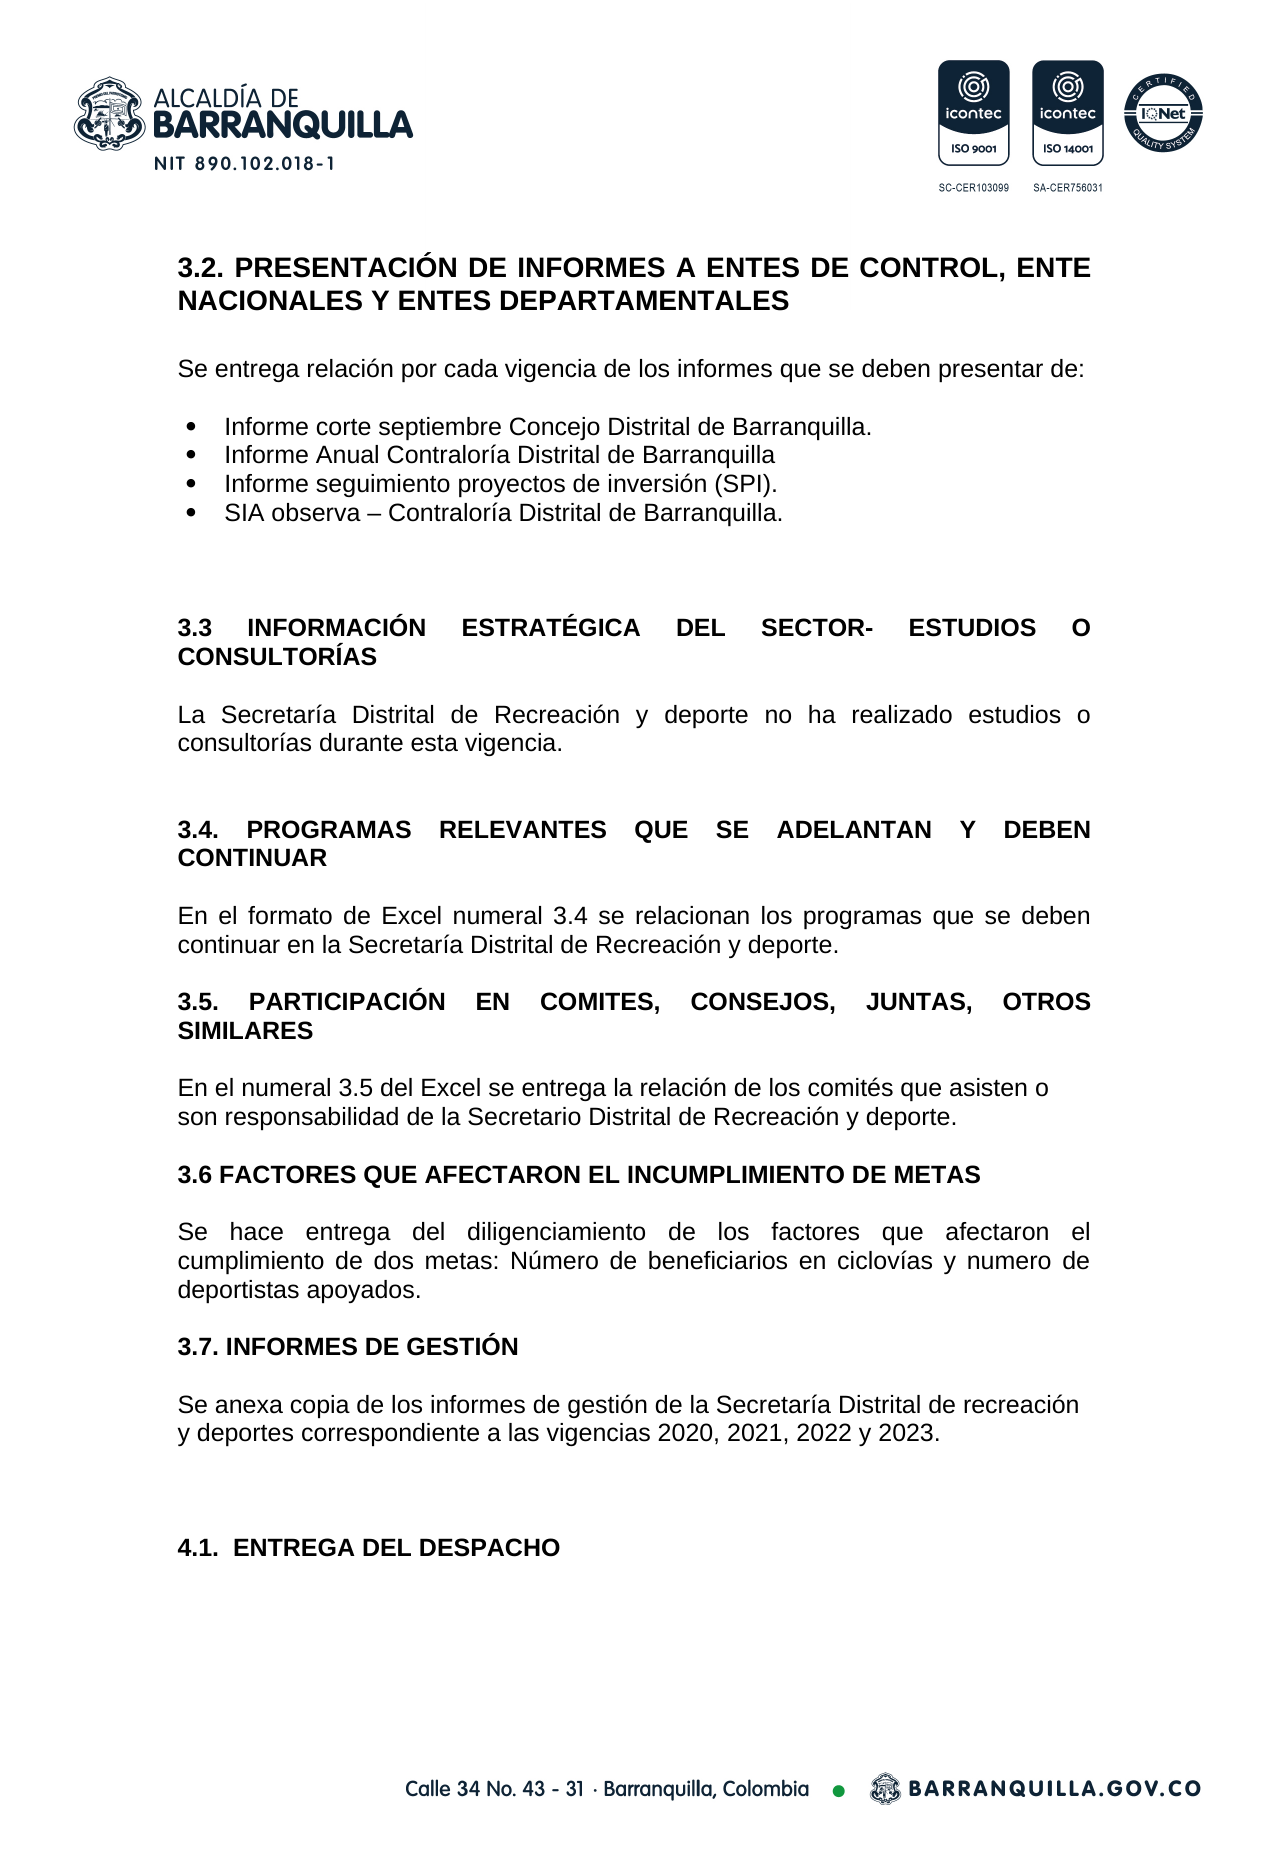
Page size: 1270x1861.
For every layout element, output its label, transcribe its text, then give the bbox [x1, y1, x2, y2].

picture [0, 1550, 1270, 1858]
picture [1, 3, 1270, 310]
text En el formato de Excel numeral 3.4 se relacionan los programas que se deben continuar en la Secretaría Distrital de Recreación y deporte. [177, 901, 1092, 958]
text Se entrega relación por cada vigencia de los informes que se deben presentar de: [177, 354, 1092, 383]
text 3.4. PROGRAMAS RELEVANTES QUE SE ADELANTAN Y DEBEN CONTINUAR [177, 814, 1092, 872]
text 3.6 FACTORES QUE AFECTARON EL INCUMPLIMIENTO DE METAS [177, 1159, 1092, 1188]
text 3.2. PRESENTACIÓN DE INFORMES A ENTES DE CONTROL, ENTE NACIONALES Y ENTES DEPARTAMENTALES [177, 251, 1092, 316]
list SIA observa – Contraloría Distrital de Barranquilla. [187, 498, 1092, 527]
text 3.7. INFORMES DE GESTIÓN [177, 1332, 1092, 1361]
list Informe corte septiembre Concejo Distrital de Barranquilla. [187, 412, 1092, 441]
text 4.1. ENTREGA DEL DESPACHO [177, 1533, 1092, 1562]
list Informe seguimiento proyectos de inversión (SPI). [187, 469, 1092, 498]
text Se anexa copia de los informes de gestión de la Secretaría Distrital de recreación y deportes correspondiente a las vigencias 2020, 2021, 2022 y 2023. [177, 1389, 1092, 1447]
list Informe Anual Contraloría Distrital de Barranquilla [187, 441, 1092, 469]
text Se hace entrega del diligenciamiento de los factores que afectaron el cumplimiento de dos metas: Número de beneficiarios en ciclovías y numero de deportistas apoyados. [177, 1217, 1092, 1303]
text 3.5. PARTICIPACIÓN EN COMITES, CONSEJOS, JUNTAS, OTROS SIMILARES [177, 987, 1092, 1044]
text 3.3 INFORMACIÓN ESTRATÉGICA DEL SECTOR- ESTUDIOS O CONSULTORÍAS [177, 613, 1092, 671]
text En el numeral 3.5 del Excel se entrega la relación de los comités que asisten o son responsabilidad de la Secretario Distrital de Recreación y deporte. [177, 1073, 1092, 1131]
text La Secretaría Distrital de Recreación y deporte no ha realizado estudios o consultorías durante esta vigencia. [177, 699, 1092, 757]
